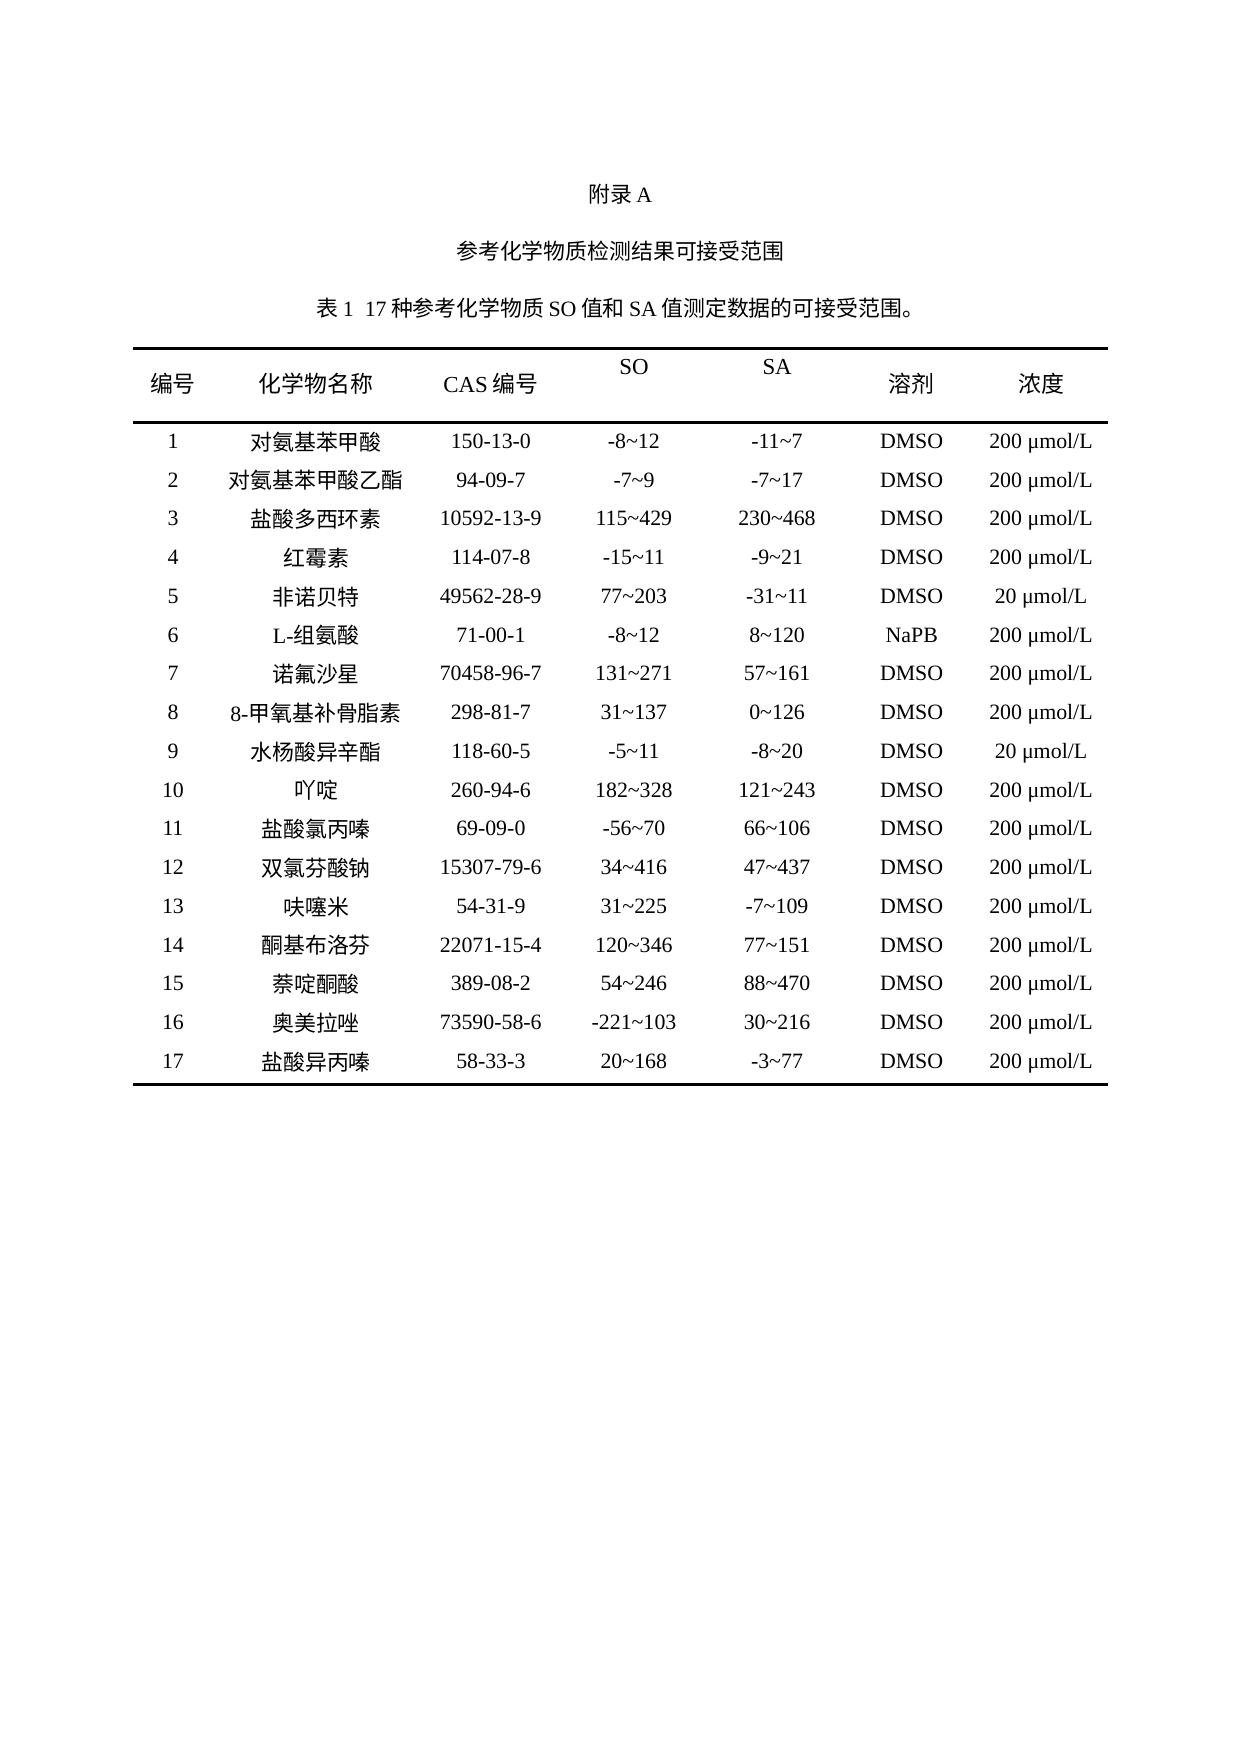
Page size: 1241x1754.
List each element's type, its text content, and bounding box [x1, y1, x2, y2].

table_cell 260-94-6 [419, 773, 562, 812]
table_cell DMSO [849, 696, 974, 734]
table_cell 54-31-9 [419, 889, 562, 928]
table_cell 200 μmol/L [974, 928, 1107, 967]
table_cell -56~70 [562, 812, 705, 851]
table_cell 17 [133, 1044, 213, 1083]
table_cell 萘啶酮酸 [213, 967, 419, 1006]
table_cell -31~11 [705, 579, 848, 618]
table_cell -8~20 [705, 734, 848, 773]
table_cell DMSO [849, 889, 974, 928]
table_cell 16 [133, 1006, 213, 1044]
table_cell 8-甲氧基补骨脂素 [213, 696, 419, 734]
table_cell 2 [133, 463, 213, 502]
table_cell 10592-13-9 [419, 502, 562, 541]
table_cell 20 μmol/L [974, 579, 1107, 618]
table_cell -3~77 [705, 1044, 848, 1083]
table_cell 13 [133, 889, 213, 928]
table_cell 31~137 [562, 696, 705, 734]
table_cell 34~416 [562, 851, 705, 889]
table_cell 10 [133, 773, 213, 812]
table_cell 200 μmol/L [974, 773, 1107, 812]
table_cell 对氨基苯甲酸 [213, 424, 419, 463]
table_cell 6 [133, 618, 213, 657]
table_cell 20~168 [562, 1044, 705, 1083]
table_cell DMSO [849, 541, 974, 579]
table_cell -15~11 [562, 541, 705, 579]
table_cell DMSO [849, 734, 974, 773]
table_header 浓度 [974, 350, 1107, 421]
table_cell 3 [133, 502, 213, 541]
table_header 溶剂 [849, 350, 974, 421]
table_cell 15307-79-6 [419, 851, 562, 889]
table_cell 200 μmol/L [974, 967, 1107, 1006]
table_cell 200 μmol/L [974, 1044, 1107, 1083]
table_cell DMSO [849, 463, 974, 502]
table_cell 1 [133, 424, 213, 463]
table_cell 200 μmol/L [974, 851, 1107, 889]
table_cell 94-09-7 [419, 463, 562, 502]
table_cell 121~243 [705, 773, 848, 812]
table_cell 吖啶 [213, 773, 419, 812]
table_cell DMSO [849, 424, 974, 463]
table_cell 200 μmol/L [974, 812, 1107, 851]
table_cell 4 [133, 541, 213, 579]
table_header CAS编号 [419, 350, 562, 421]
table_cell -9~21 [705, 541, 848, 579]
table_cell 118-60-5 [419, 734, 562, 773]
table_cell 9 [133, 734, 213, 773]
table_header SA [705, 350, 848, 421]
table_cell DMSO [849, 928, 974, 967]
table_cell 200 μmol/L [974, 1006, 1107, 1044]
table_cell 200 μmol/L [974, 696, 1107, 734]
table_cell 15 [133, 967, 213, 1006]
table_cell 31~225 [562, 889, 705, 928]
table_cell DMSO [849, 1044, 974, 1083]
table_cell 66~106 [705, 812, 848, 851]
table_cell DMSO [849, 1006, 974, 1044]
table_cell 红霉素 [213, 541, 419, 579]
table_cell 200 μmol/L [974, 541, 1107, 579]
table_cell 57~161 [705, 657, 848, 696]
table_cell DMSO [849, 502, 974, 541]
table_cell 20 μmol/L [974, 734, 1107, 773]
table_cell 22071-15-4 [419, 928, 562, 967]
table_cell 14 [133, 928, 213, 967]
table_cell 5 [133, 579, 213, 618]
table_cell 12 [133, 851, 213, 889]
table_cell 150-13-0 [419, 424, 562, 463]
table_header SO [562, 350, 705, 421]
table_cell 182~328 [562, 773, 705, 812]
table_cell 酮基布洛芬 [213, 928, 419, 967]
table_cell 双氯芬酸钠 [213, 851, 419, 889]
table_cell 230~468 [705, 502, 848, 541]
table_header 化学物名称 [213, 350, 419, 421]
table_cell -7~9 [562, 463, 705, 502]
table_cell 奥美拉唑 [213, 1006, 419, 1044]
table_cell 水杨酸异辛酯 [213, 734, 419, 773]
table_cell 8 [133, 696, 213, 734]
table_cell 58-33-3 [419, 1044, 562, 1083]
table_cell 30~216 [705, 1006, 848, 1044]
text 附录A [188, 177, 1052, 209]
table_cell 200 μmol/L [974, 463, 1107, 502]
table_cell 8~120 [705, 618, 848, 657]
text 参考化学物质检测结果可接受范围 [188, 233, 1052, 266]
table_cell 389-08-2 [419, 967, 562, 1006]
table_cell 呋噻米 [213, 889, 419, 928]
table_cell 69-09-0 [419, 812, 562, 851]
table_cell -7~109 [705, 889, 848, 928]
table_cell 11 [133, 812, 213, 851]
table_cell 77~151 [705, 928, 848, 967]
table_cell 200 μmol/L [974, 889, 1107, 928]
text 表1 17种参考化学物质SO值和SA值测定数据的可接受范围。 [188, 290, 1052, 323]
table_cell NaPB [849, 618, 974, 657]
table_cell 200 μmol/L [974, 657, 1107, 696]
table_cell 77~203 [562, 579, 705, 618]
table_cell 盐酸多西环素 [213, 502, 419, 541]
table_cell 54~246 [562, 967, 705, 1006]
table_cell -8~12 [562, 618, 705, 657]
table_cell 200 μmol/L [974, 618, 1107, 657]
table_cell 131~271 [562, 657, 705, 696]
table_cell DMSO [849, 657, 974, 696]
table_cell 非诺贝特 [213, 579, 419, 618]
table_cell 115~429 [562, 502, 705, 541]
table_cell DMSO [849, 851, 974, 889]
table_cell -7~17 [705, 463, 848, 502]
table_cell DMSO [849, 579, 974, 618]
table_cell 对氨基苯甲酸乙酯 [213, 463, 419, 502]
table_cell 200 μmol/L [974, 424, 1107, 463]
table_cell 298-81-7 [419, 696, 562, 734]
table_cell 70458-96-7 [419, 657, 562, 696]
table_cell 88~470 [705, 967, 848, 1006]
table_cell -8~12 [562, 424, 705, 463]
table_cell 49562-28-9 [419, 579, 562, 618]
table_cell 0~126 [705, 696, 848, 734]
table_cell DMSO [849, 773, 974, 812]
table_cell 盐酸异丙嗪 [213, 1044, 419, 1083]
table_cell DMSO [849, 812, 974, 851]
table_cell -5~11 [562, 734, 705, 773]
table_cell 盐酸氯丙嗪 [213, 812, 419, 851]
table_cell 47~437 [705, 851, 848, 889]
table_cell 200 μmol/L [974, 502, 1107, 541]
table_cell DMSO [849, 967, 974, 1006]
table_cell 73590-58-6 [419, 1006, 562, 1044]
table_cell L-组氨酸 [213, 618, 419, 657]
table_cell 诺氟沙星 [213, 657, 419, 696]
table_cell 114-07-8 [419, 541, 562, 579]
table_cell -11~7 [705, 424, 848, 463]
table_cell 120~346 [562, 928, 705, 967]
table_cell 71-00-1 [419, 618, 562, 657]
table_cell -221~103 [562, 1006, 705, 1044]
table_cell 7 [133, 657, 213, 696]
table_header 编号 [133, 350, 213, 421]
